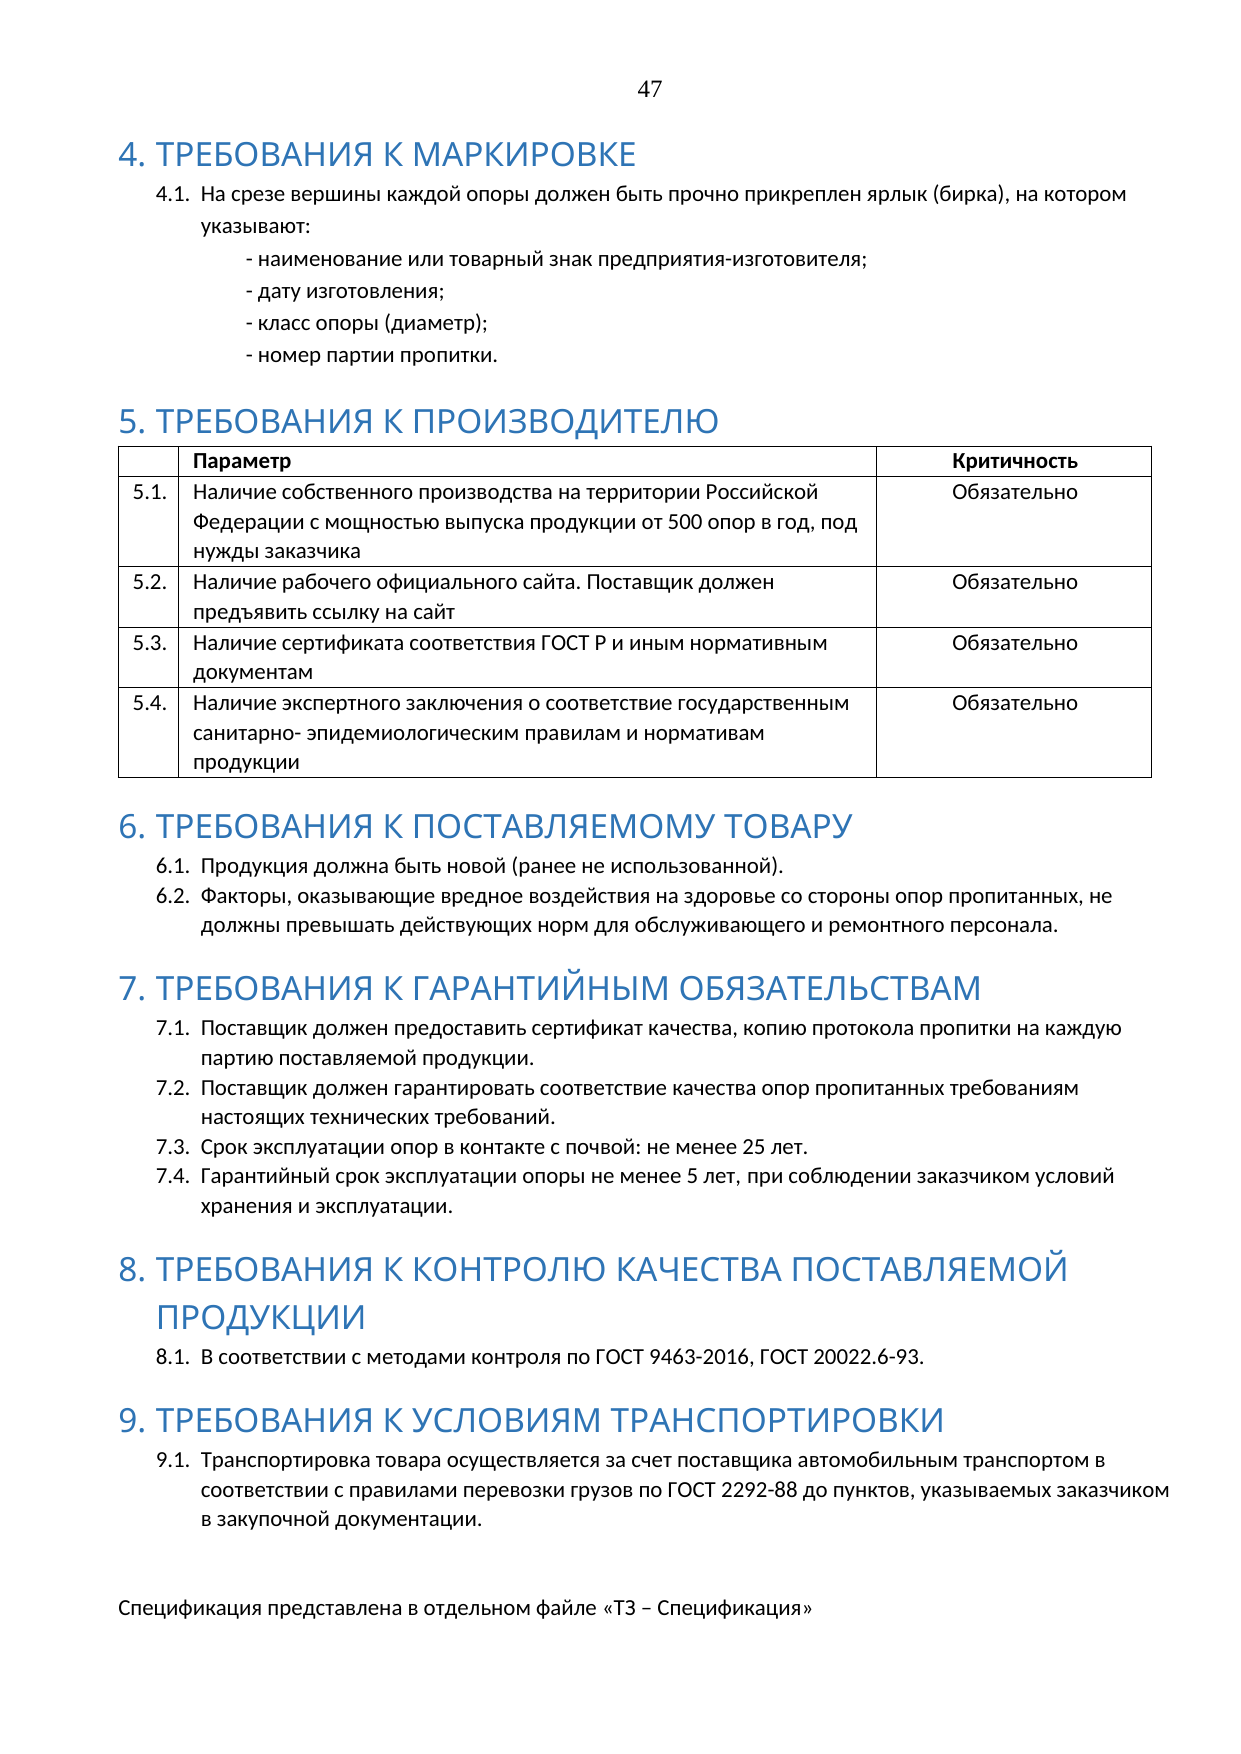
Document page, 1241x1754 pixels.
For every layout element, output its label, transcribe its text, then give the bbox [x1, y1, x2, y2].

list ТРЕБОВАНИЯ К ГАРАНТИЙНЫМ ОБЯЗАТЕЛЬСТВАМ [118, 965, 1181, 1011]
table_cell 5.3. [119, 628, 178, 687]
text - класс опоры (диаметр); [246, 308, 1181, 336]
list Срок эксплуатации опор в контакте с почвой: не менее 25 лет. [156, 1132, 1181, 1160]
list Поставщик должен гарантировать соответствие качества опор пропитанных требованиям настоящих технических требований. [156, 1073, 1181, 1130]
list Факторы, оказывающие вредное воздействия на здоровье со стороны опор пропитанных, не должны превышать действующих норм для обслуживающего и ремонтного персонала. [156, 881, 1181, 938]
list Гарантийный срок эксплуатации опоры не менее 5 лет, при соблюдении заказчиком условий хранения и эксплуатации. [156, 1162, 1181, 1219]
list Продукция должна быть новой (ранее не использованной). [156, 851, 1181, 879]
list В соответствии с методами контроля по ГОСТ 9463-2016, ГОСТ 20022.6-93. [156, 1342, 1181, 1370]
table_cell Обязательно [877, 567, 1151, 627]
list ТРЕБОВАНИЯ К ПРОИЗВОДИТЕЛЮ [118, 397, 1181, 443]
text - номер партии пропитки. [246, 340, 1181, 368]
table_cell Наличие сертификата соответствия ГОСТ Р и иным нормативным документам [179, 628, 876, 687]
table_cell Наличие собственного производства на территории Российской Федерации с мощностью выпуска продукции от 500 опор в год, под нужды заказчика [179, 477, 876, 566]
list ТРЕБОВАНИЯ К МАРКИРОВКЕ [118, 131, 1181, 177]
table_header Критичность [877, 447, 1151, 476]
table_header Параметр [179, 447, 876, 476]
text Спецификация представлена в отдельном файле «ТЗ – Спецификация» [118, 1593, 1181, 1622]
table_cell Обязательно [877, 628, 1151, 687]
list ТРЕБОВАНИЯ К УСЛОВИЯМ ТРАНСПОРТИРОВКИ [118, 1397, 1181, 1442]
table_cell Обязательно [877, 477, 1151, 566]
table_cell 5.1. [119, 477, 178, 566]
list ТРЕБОВАНИЯ К ПОСТАВЛЯЕМОМУ ТОВАРУ [118, 803, 1181, 848]
list Транспортировка товара осуществляется за счет поставщика автомобильным транспортом в соответствии с правилами перевозки грузов по ГОСТ 2292-88 до пунктов, указываемых заказчиком в закупочной документации. [156, 1445, 1181, 1532]
list На срезе вершины каждой опоры должен быть прочно прикреплен ярлык (бирка), на котором указывают: [156, 179, 1181, 239]
text - наименование или товарный знак предприятия-изготовителя; [246, 244, 1181, 272]
table_cell 5.4. [119, 688, 178, 777]
table_header [119, 447, 178, 476]
list ТРЕБОВАНИЯ К КОНТРОЛЮ КАЧЕСТВА ПОСТАВЛЯЕМОЙ ПРОДУКЦИИ [118, 1246, 1181, 1339]
table_cell Наличие рабочего официального сайта. Поставщик должен предъявить ссылку на сайт [179, 567, 876, 627]
list Поставщик должен предоставить сертификат качества, копию протокола пропитки на каждую партию поставляемой продукции. [156, 1013, 1181, 1071]
table_cell Обязательно [877, 688, 1151, 777]
table_cell 5.2. [119, 567, 178, 627]
table_cell Наличие экспертного заключения о соответствие государственным санитарно- эпидемиологическим правилам и нормативам продукции [179, 688, 876, 777]
text - дату изготовления; [246, 276, 1181, 304]
